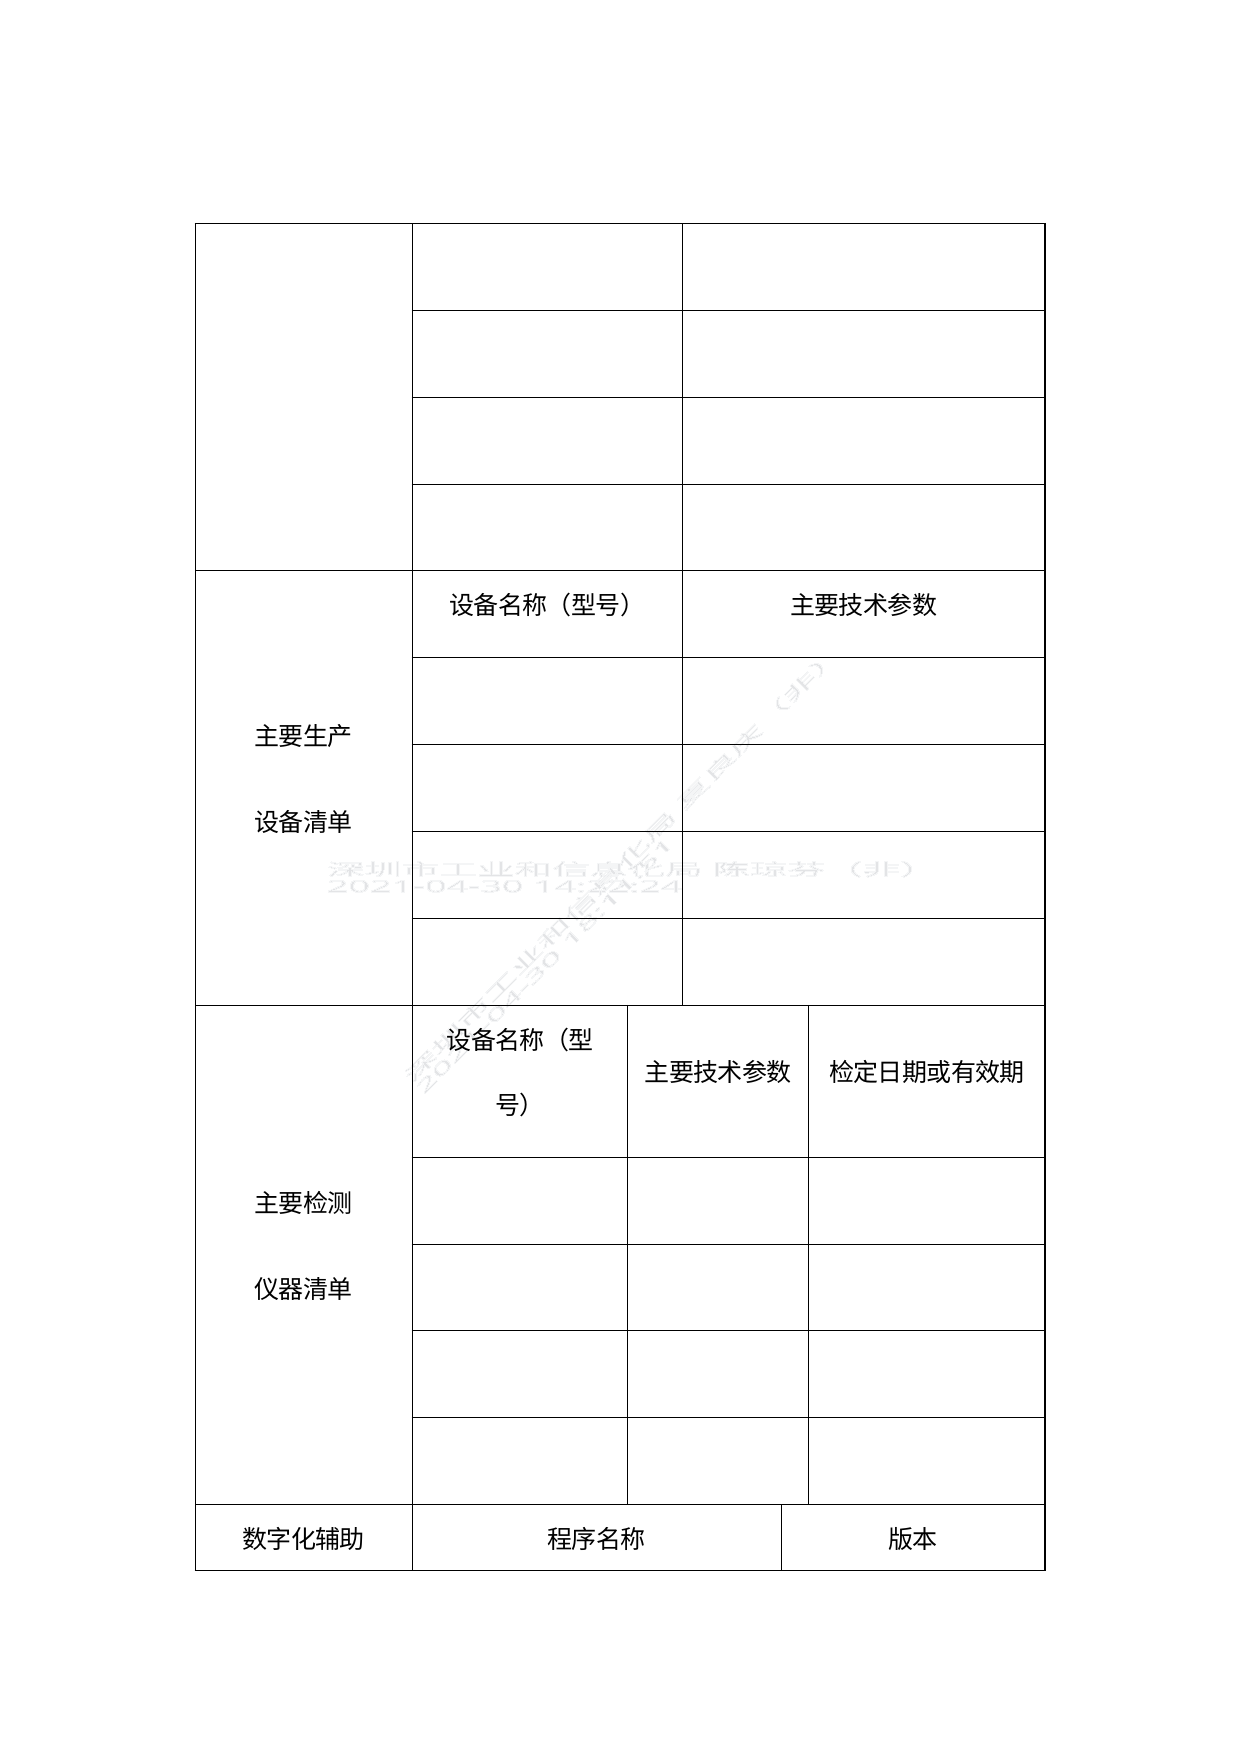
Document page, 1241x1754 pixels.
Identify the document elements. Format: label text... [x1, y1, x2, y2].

table_cell [413, 1158, 627, 1243]
table_cell [683, 224, 1044, 310]
table_cell [809, 1245, 1044, 1330]
table_cell 检定日期或有效期 [809, 1006, 1044, 1157]
table_cell 主要技术参数 [628, 1006, 808, 1157]
table_cell [683, 832, 1044, 918]
table_cell [809, 1418, 1044, 1504]
table_cell [413, 919, 682, 1005]
table_cell 设备名称（型号） [413, 1006, 627, 1157]
table_cell 设备名称（型号） [413, 571, 682, 657]
table_cell [413, 1245, 627, 1330]
table_cell [683, 919, 1044, 1005]
table_cell [413, 398, 682, 483]
table_cell 主要生产 设备清单 [196, 571, 412, 1005]
table_cell [683, 398, 1044, 483]
table_cell [628, 1158, 808, 1243]
table_cell [413, 745, 682, 831]
table_cell 主要检测 仪器清单 [196, 1006, 412, 1504]
table_cell [413, 311, 682, 397]
table_cell [809, 1158, 1044, 1243]
table_cell [413, 658, 682, 744]
table_cell [413, 485, 682, 570]
table_cell [683, 485, 1044, 570]
table_cell [628, 1418, 808, 1504]
table_cell [628, 1331, 808, 1417]
table_cell [413, 1331, 627, 1417]
table_cell [683, 658, 1044, 744]
table_cell [628, 1245, 808, 1330]
table_cell [413, 832, 682, 918]
table_cell 版本 [782, 1505, 1044, 1570]
table_cell [413, 1418, 627, 1504]
table_cell 数字化辅助 设计程序 [196, 1505, 412, 1570]
table_cell [413, 224, 682, 310]
table_cell [683, 745, 1044, 831]
table_cell [683, 311, 1044, 397]
table_cell 主要技术参数 [683, 571, 1044, 657]
table_cell 程序名称 [413, 1505, 781, 1570]
table_cell [809, 1331, 1044, 1417]
